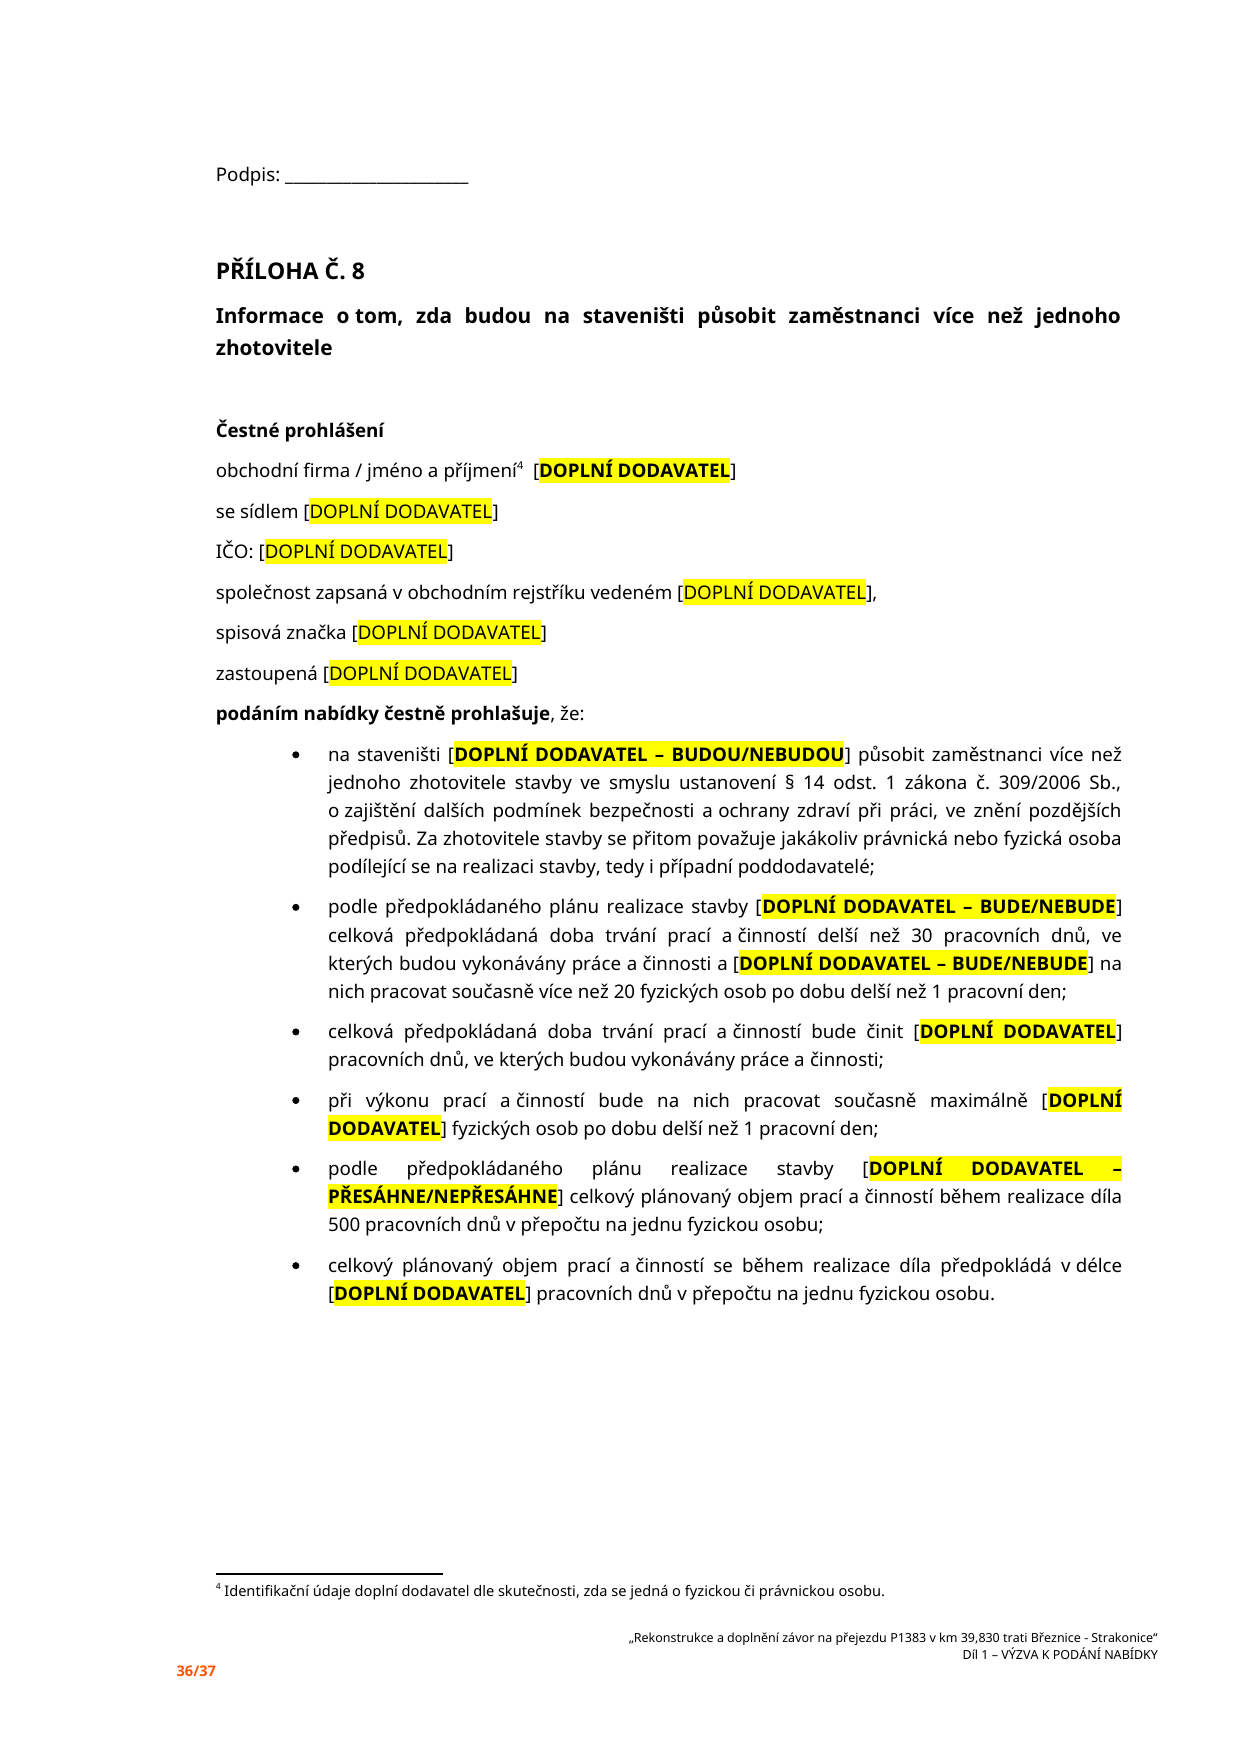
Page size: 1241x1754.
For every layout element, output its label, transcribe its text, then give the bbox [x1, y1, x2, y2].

text spisová značka [DOPLNÍ DODAVATEL] [541, 620, 1122, 645]
text zastoupená [DOPLNÍ DODAVATEL] [512, 660, 1122, 686]
text celková předpokládaná doba trvání prací a činností bude činit [DOPLNÍ DODAVATEL] pracovních dnů, ve kterých budou vykonávány práce a činnosti; [292, 1018, 1122, 1072]
text společnost zapsaná v obchodním rejstříku vedeném [DOPLNÍ DODAVATEL], [866, 579, 1122, 605]
text společnost zapsaná v obchodním rejstříku vedeném [DOPLNÍ DODAVATEL], [216, 579, 683, 605]
text IČO: [DOPLNÍ DODAVATEL] [447, 539, 1122, 564]
text se sídlem [DOPLNÍ DODAVATEL] [492, 498, 1122, 524]
text zastoupená [DOPLNÍ DODAVATEL] [216, 660, 329, 686]
text Čestné prohlášení [216, 417, 1122, 443]
text spisová značka [DOPLNÍ DODAVATEL] [216, 620, 358, 645]
text obchodní firma / jméno a příjmení [DOPLNÍ DODAVATEL] [216, 458, 539, 483]
text Příloha č. 8 [216, 255, 1122, 286]
text celkový plánovaný objem prací a činností se během realizace díla předpokládá v délce [DOPLNÍ DODAVATEL] pracovních dnů v přepočtu na jednu fyzickou osobu. [292, 1252, 1122, 1306]
text na staveništi [DOPLNÍ DODAVATEL – BUDOU/NEBUDOU] působit zaměstnanci více než jednoho zhotovitele stavby ve smyslu ustanovení § 14 odst. 1 zákona č. 309/2006 Sb., o zajištění dalších podmínek bezpečnosti a ochrany zdraví při práci, ve znění pozdějších předpisů. Za zhotovitele stavby se přitom považuje jakákoliv právnická nebo fyzická osoba podílející se na realizaci stavby, tedy i případní poddodavatelé; [292, 741, 1122, 879]
text podle předpokládaného plánu realizace stavby [DOPLNÍ DODAVATEL – PŘESÁHNE/NEPŘESÁHNE] celkový plánovaný objem prací a činností během realizace díla 500 pracovních dnů v přepočtu na jednu fyzickou osobu; [292, 1156, 1122, 1237]
text při výkonu prací a činností bude na nich pracovat současně maximálně [DOPLNÍ DODAVATEL] fyzických osob po dobu delší než 1 pracovní den; [292, 1087, 1122, 1141]
text se sídlem [DOPLNÍ DODAVATEL] [216, 498, 309, 524]
text podáním nabídky čestně prohlašuje, že: [216, 701, 1122, 726]
text obchodní firma / jméno a příjmení [DOPLNÍ DODAVATEL] [730, 458, 1122, 483]
text Podpis: ______________________ [216, 161, 1122, 187]
text Informace o tom, zda budou na staveništi působit zaměstnanci více než jednoho zhotovitele [216, 302, 1122, 361]
text podle předpokládaného plánu realizace stavby [DOPLNÍ DODAVATEL – BUDE/NEBUDE] celková předpokládaná doba trvání prací a činností delší než 30 pracovních dnů, ve kterých budou vykonávány práce a činnosti a [DOPLNÍ DODAVATEL – BUDE/NEBUDE] na nich pracovat současně více než 20 fyzických osob po dobu delší než 1 pracovní den; [292, 894, 1122, 1003]
